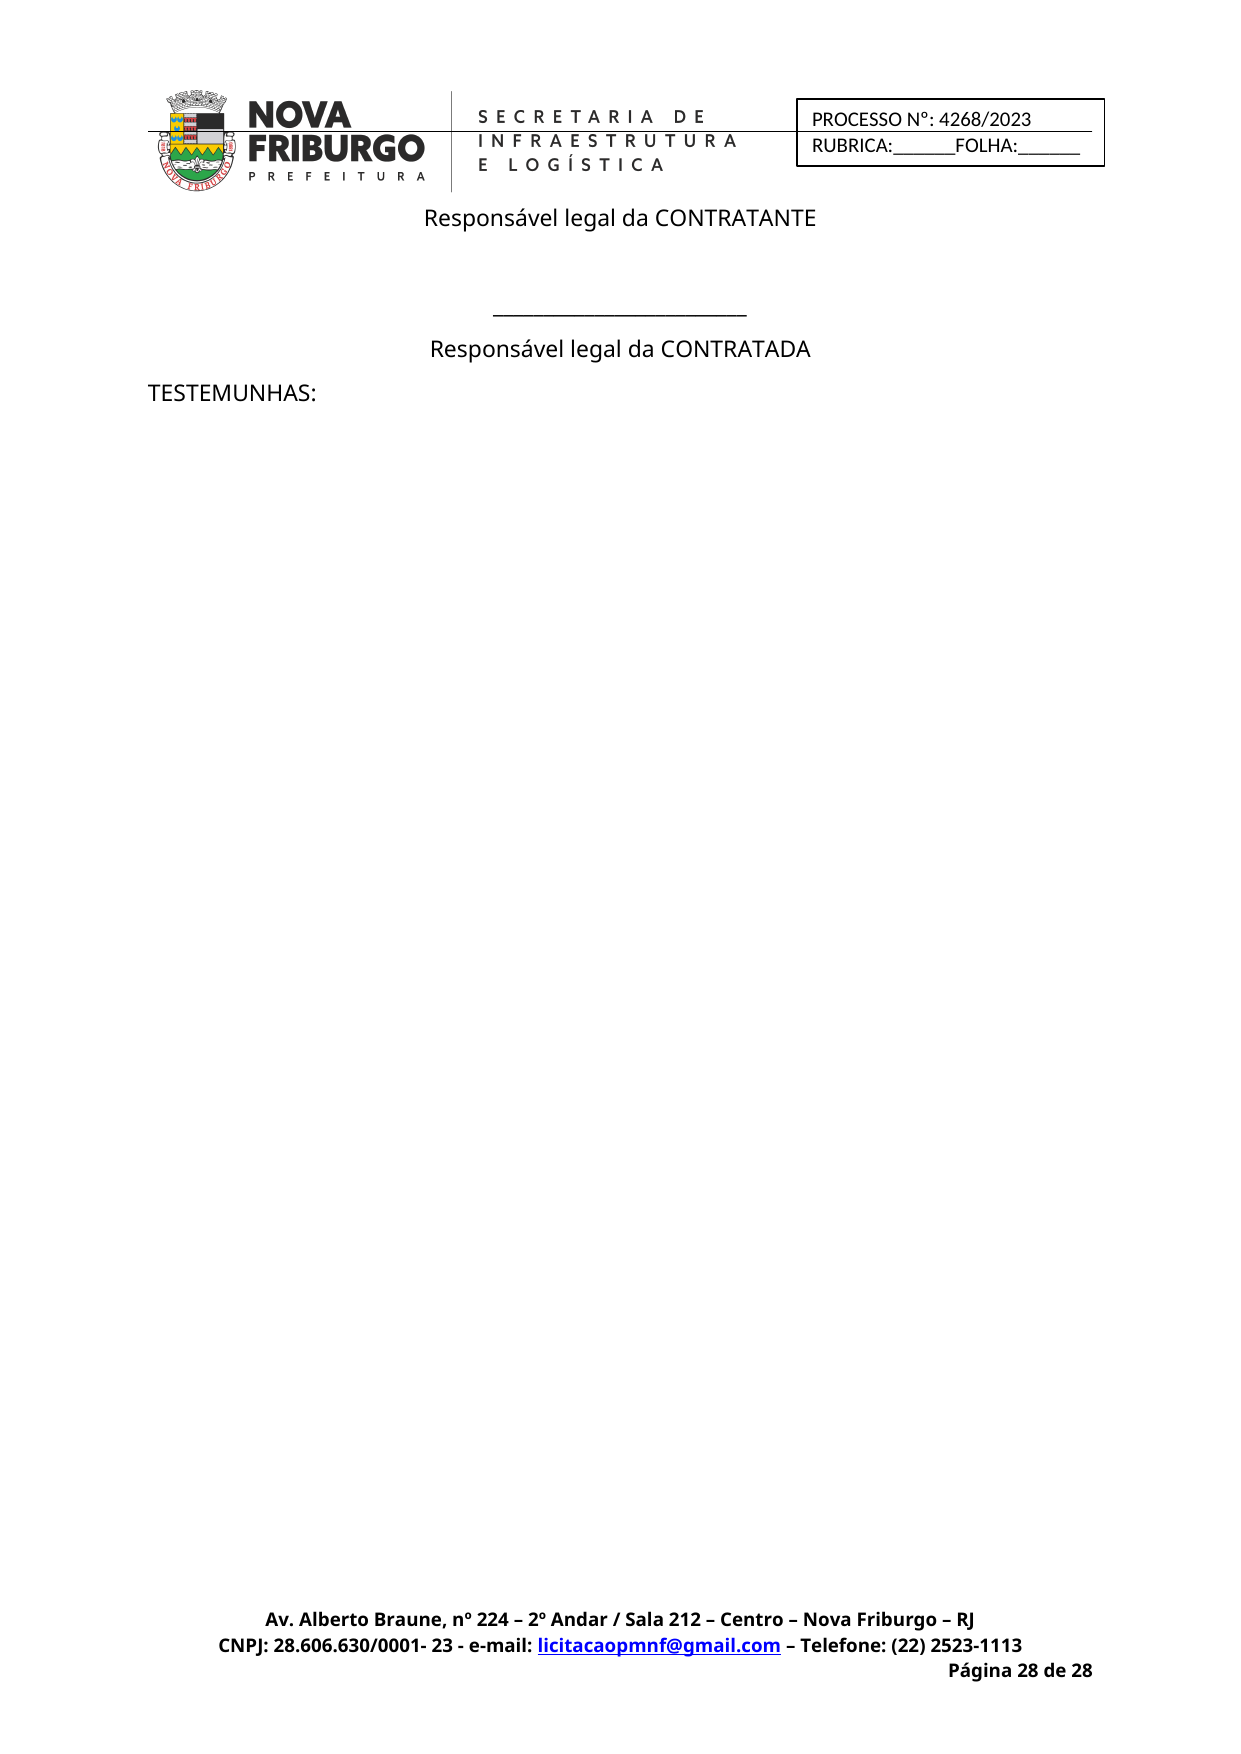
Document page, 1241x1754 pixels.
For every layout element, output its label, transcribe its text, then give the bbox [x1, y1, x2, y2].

picture [135, 67, 766, 202]
text Responsável legal da CONTRATADA [148, 333, 1092, 364]
text Responsável legal da CONTRATANTE [148, 138, 1092, 233]
text _________________________ [148, 289, 1092, 320]
text TESTEMUNHAS: [148, 377, 1092, 408]
